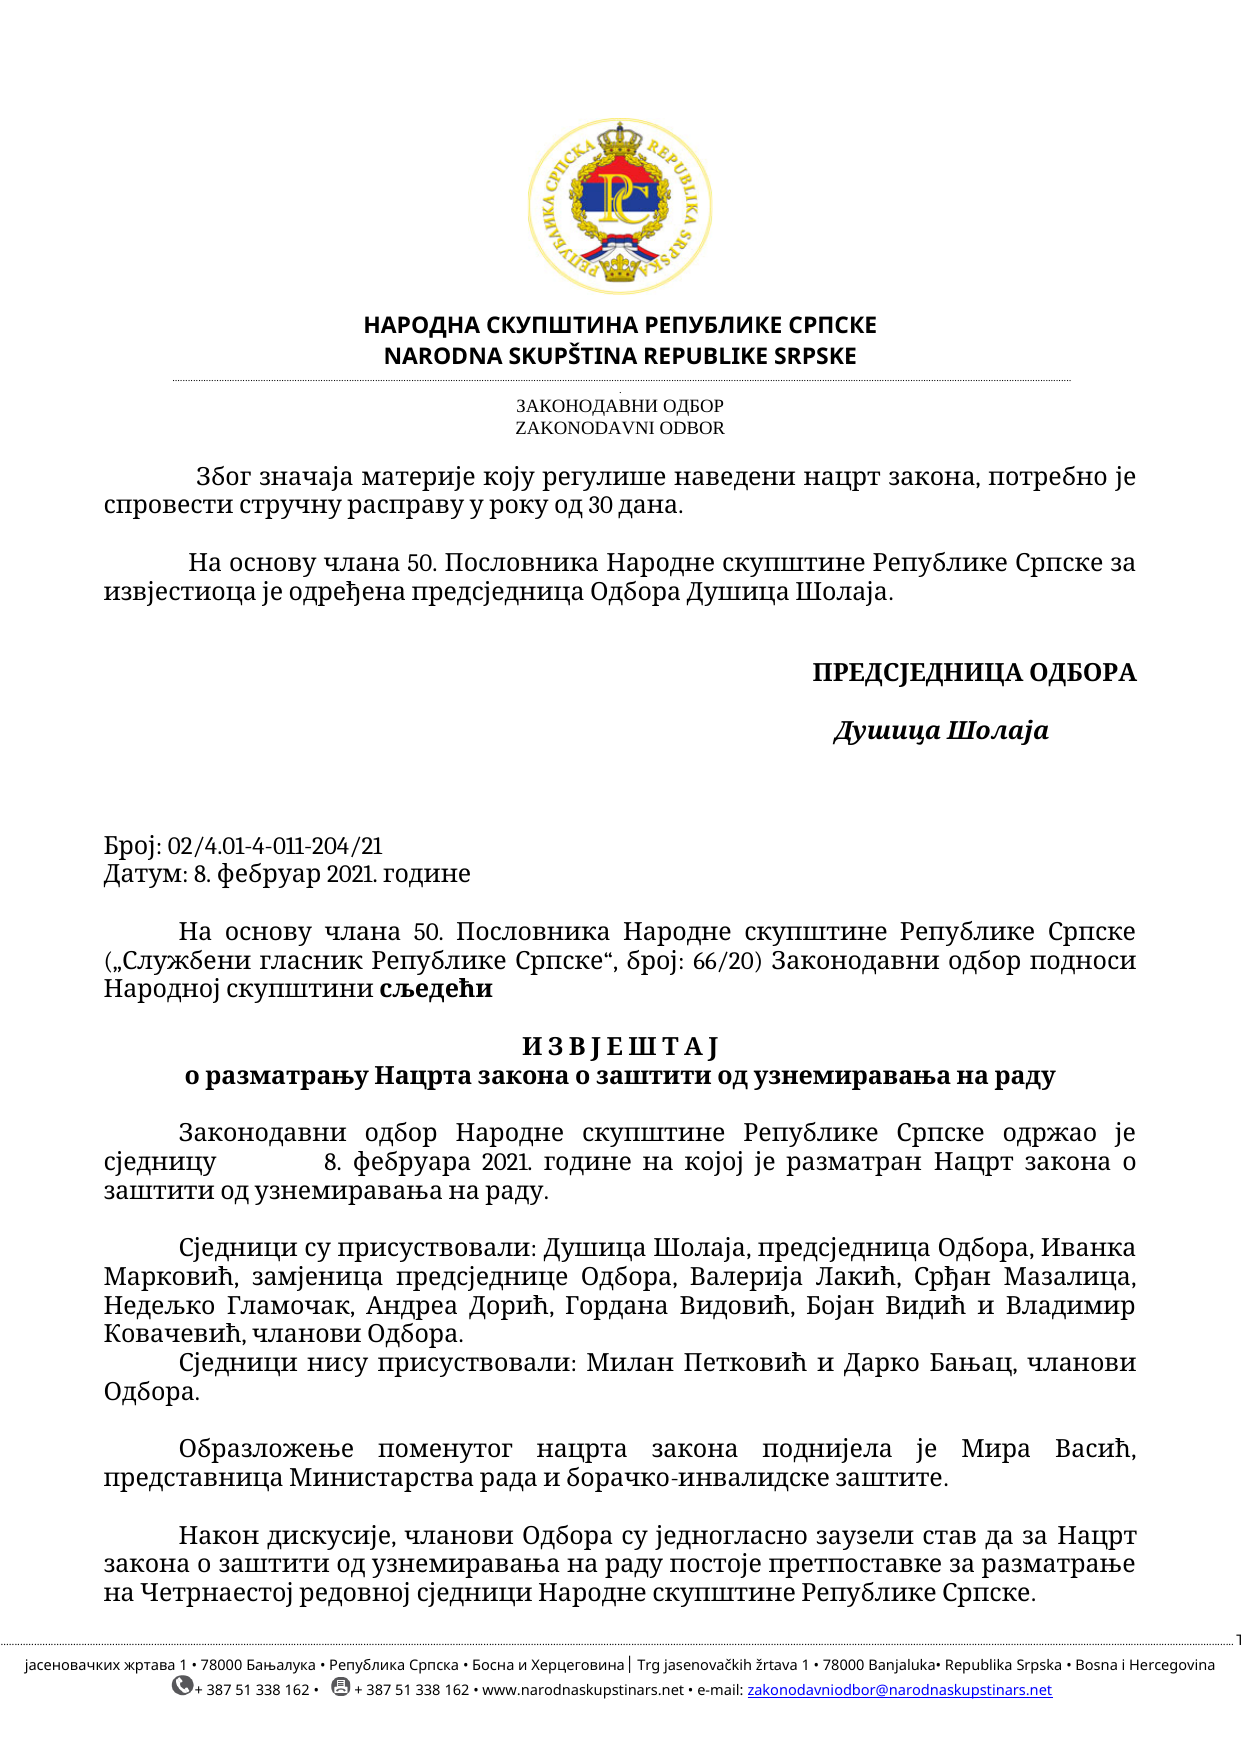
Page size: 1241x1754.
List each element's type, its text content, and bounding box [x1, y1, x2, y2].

text Сједници нису присуствовали: Милан Петковић и Дарко Бањац, чланови Одбора. [103, 1349, 1137, 1407]
text Датум: 8. фебруар 2021. године [103, 860, 1137, 889]
text Образложење поменутог нацрта закона поднијела је Мира Васић, представница Министарства рада и борачко-инвалидске заштите. [103, 1435, 1137, 1493]
text Због значаја материје коју регулише наведени нацрт закона, потребно је спровести стручну расправу у року од 30 дана. [103, 462, 1137, 520]
text На основу члана 50. Пословника Народне скупштине Републике Српске за извјестиоца је одређена предсједница Одбора Душица Шолаја. [103, 549, 1137, 606]
text ПРЕДСЈЕДНИЦА ОДБОРА [103, 659, 1137, 688]
text Законодавни одбор Народне скупштине Републике Српске одржао је сједницу 8. фебруара 2021. године на којој је разматран Нацрт закона о заштити од узнемиравања на раду. [103, 1119, 1137, 1205]
text Душица Шолаја [103, 717, 1137, 745]
text Након дискусије, чланови Одбора су једногласно заузели став да за Нацрт закона о заштити од узнемиравања на раду постоје претпоставке за разматрање на Четрнаестој редовној сједници Народне скупштине Републике Српске. [103, 1522, 1137, 1608]
text о разматрању Нацрта закона о заштити од узнемиравања на раду [103, 1062, 1137, 1090]
text И З В Ј Е Ш Т А Ј [103, 1033, 1137, 1062]
text На основу члана 50. Пословника Народне скупштине Републике Српске („Службени гласник Републике Српске“, број: 66/20) Законодавни одбор подноси Народној скупштини сљедећи [103, 918, 1137, 1004]
text Сједници су присуствовали: Душица Шолаја, предсједница Одбора, Иванка Марковић, замјеница предсједнице Одбора, Валерија Лакић, Срђан Мазалица, Недељко Гламочак, Андреа Дорић, Гордана Видовић, Бојан Видић и Владимир Ковачевић, чланови Одбора. [103, 1234, 1137, 1349]
text Број: 02/4.01-4-011-204/21 [103, 832, 1137, 860]
